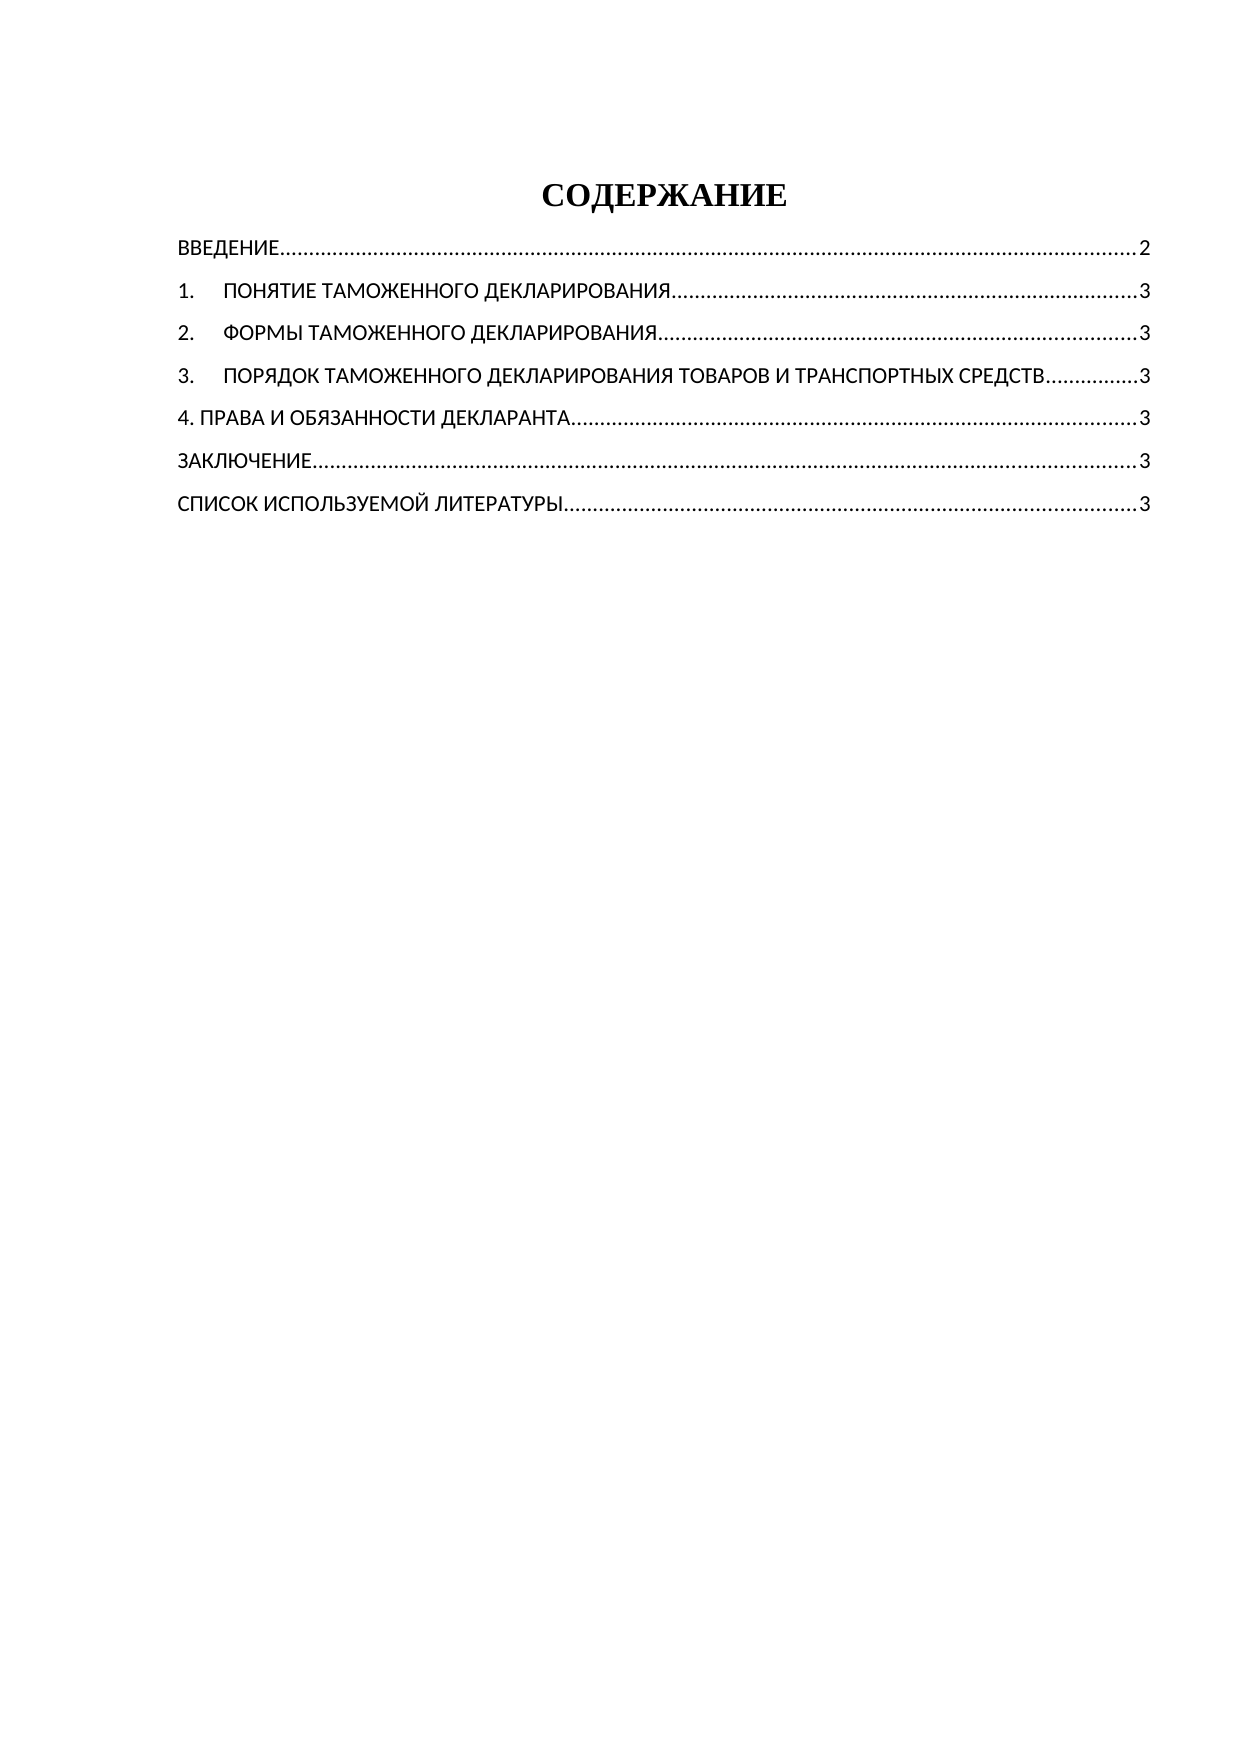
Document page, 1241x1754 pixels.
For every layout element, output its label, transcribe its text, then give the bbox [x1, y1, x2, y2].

text СОДЕРЖАНИЕ [177, 176, 1152, 214]
text 3. ПОРЯДОК ТАМОЖЕННОГО ДЕКЛАРИРОВАНИЯ ТОВАРОВ И ТРАНСПОРТНЫХ СРЕДСТВ 3 [177, 361, 1152, 389]
text 1. ПОНЯТИЕ ТАМОЖЕННОГО ДЕКЛАРИРОВАНИЯ 3 [177, 276, 1152, 304]
text ВВЕДЕНИЕ 2 [177, 233, 1152, 261]
text ЗАКЛЮЧЕНИЕ 3 [177, 446, 1152, 474]
text 4. ПРАВА И ОБЯЗАННОСТИ ДЕКЛАРАНТА 3 [177, 403, 1152, 432]
text 2. ФОРМЫ ТАМОЖЕННОГО ДЕКЛАРИРОВАНИЯ 3 [177, 318, 1152, 346]
text СПИСОК ИСПОЛЬЗУЕМОЙ ЛИТЕРАТУРЫ 3 [177, 489, 1152, 517]
